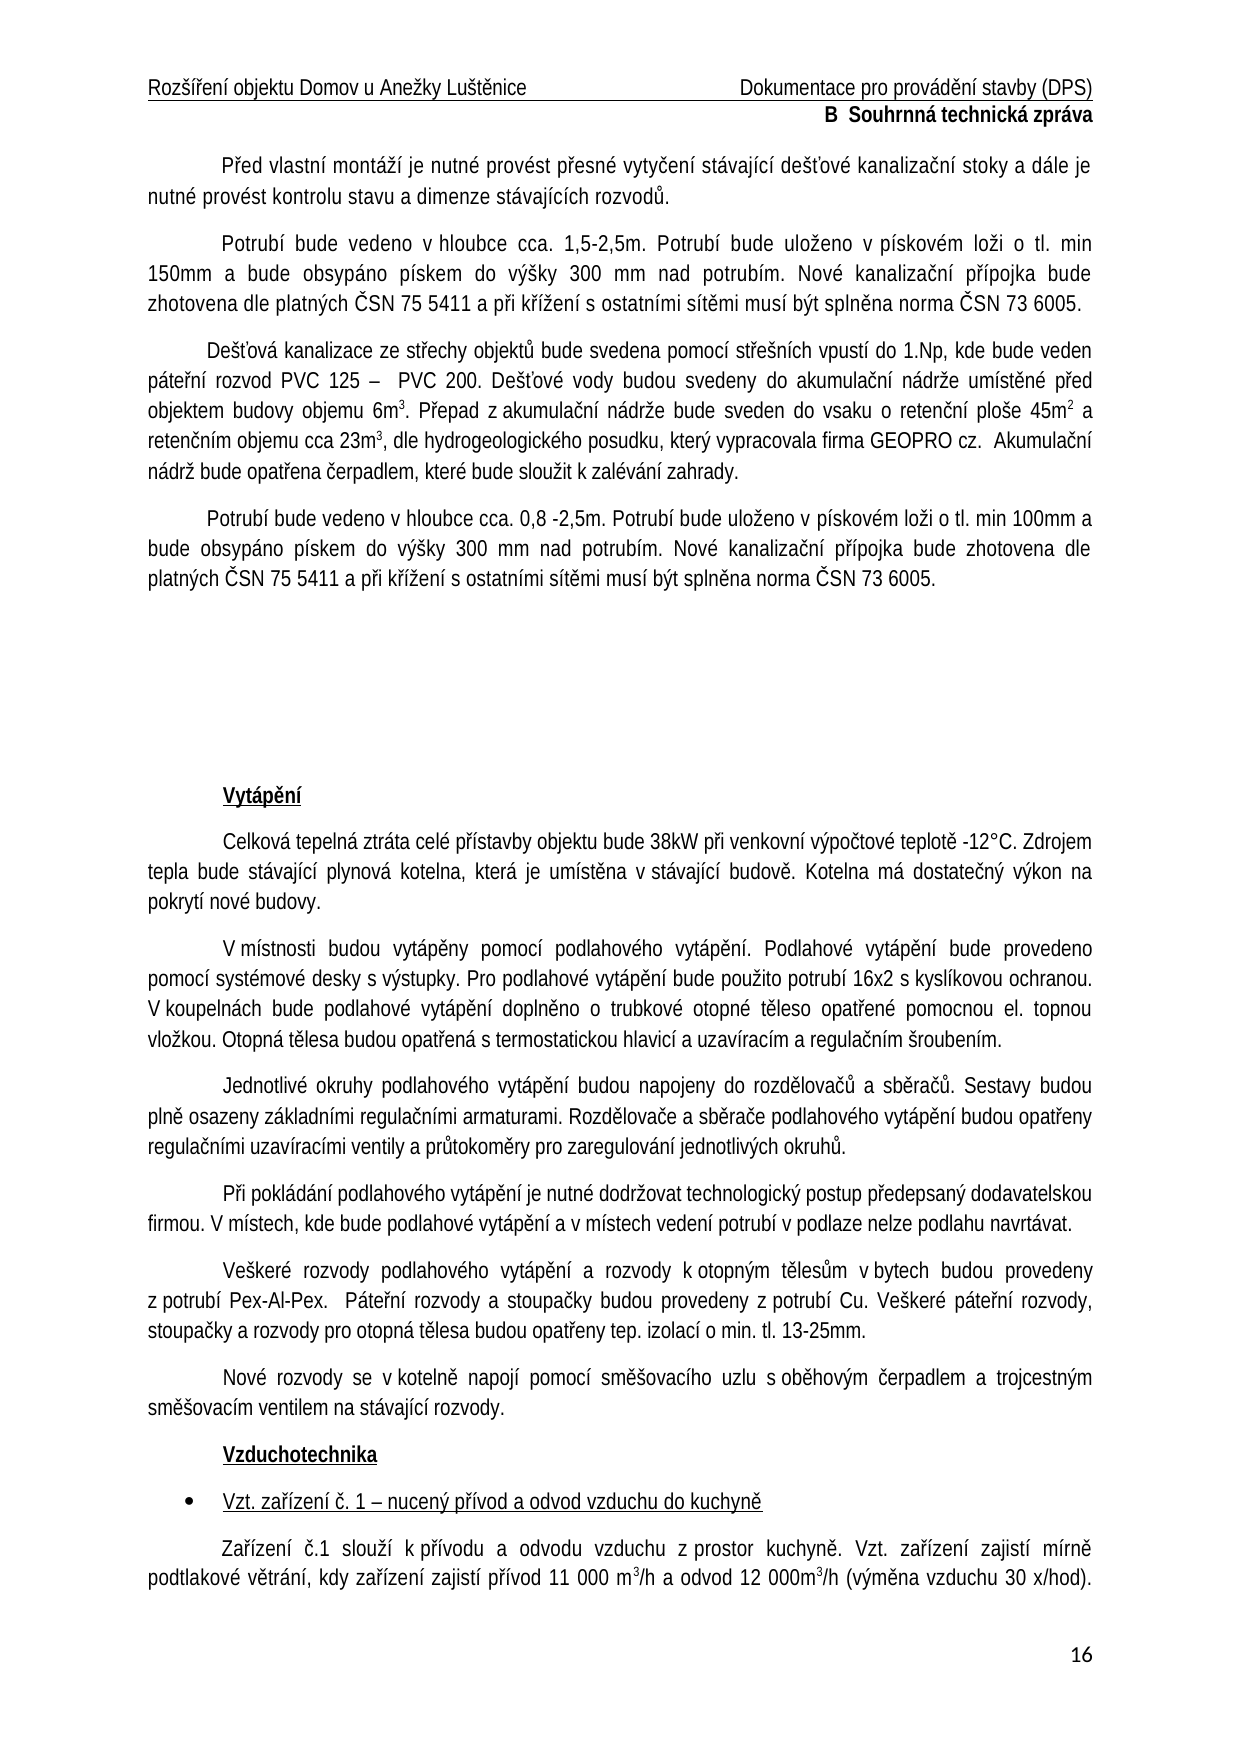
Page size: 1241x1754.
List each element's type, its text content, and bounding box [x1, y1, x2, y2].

text Potrubí bude vedeno v hloubce cca. 0,8 -2,5m. Potrubí bude uloženo v pískovém loži o tl. min 100mm a bude obsypáno pískem do výšky nad potrubím. Nové kanalizační přípojka bude zhotovena dle platných ČSN 75 při křížení s ostatními sítěmi musí být splněna norma ČSN 73 6005. [148, 504, 1093, 591]
text V místnosti budou vytápěny pomocí podlahového vytápění. Podlahové vytápění bude provedeno pomocí systémové desky s výstupky. Pro podlahové vytápění bude použito potrubí 16x2 s kyslíkovou ochranou. V koupelnách bude podlahové vytápění doplněno o trubkové otopné těleso opatřené pomocnou el. topnou vložkou. Otopná tělesa budou opatřená s termostatickou hlavicí a uzavíracím a regulačním šroubením. [148, 935, 1093, 1052]
text Jednotlivé okruhy podlahového vytápění budou napojeny do rozdělovačů a sběračů. Sestavy budou plně osazeny základními regulačními armaturami. Rozdělovače a sběrače podlahového vytápění budou opatřeny regulačními uzavíracími ventily a průtokoměry pro zaregulování jednotlivých okruhů. [148, 1072, 1093, 1159]
text Dešťová kanalizace ze střechy objektů bude svedena pomocí střešních vpustí do 1.Np, kde bude veden páteřní rozvod PVC 125 – PVC 200. Dešťové vody budou svedeny do akumulační nádrže umístěné před objektem budovy objemu 6m3. Přepad z akumulační nádrže bude sveden do vsaku o retenční ploše 45m2 a retenčním objemu cca 23m3, dle hydrogeologického posudku, který vypracovala firma GEOPRO cz. Akumulační nádrž bude opatřena čerpadlem, které bude sloužit k zalévání zahrady. [148, 337, 1093, 484]
text Před vlastní montáží je nutné provést přesné vytyčení stávající dešťové kanalizační stoky a dále je nutné provést kontrolu stavu a dimenze stávajících rozvodů. [148, 152, 1093, 209]
text Veškeré rozvody podlahového vytápění a rozvody k otopným tělesům v bytech budou provedeny z potrubí Pex-Al-Pex. Páteřní rozvody a stoupačky budou provedeny z potrubí Cu. Veškeré páteřní rozvody, stoupačky a rozvody pro otopná tělesa budou opatřeny tep. izolací o min. tl. 13-25mm. [148, 1257, 1093, 1343]
text Při pokládání podlahového vytápění je nutné dodržovat technologický postup předepsaný dodavatelskou firmou. V místech, kde bude podlahové vytápění a v místech vedení potrubí v podlaze nelze podlahu navrtávat. [148, 1180, 1093, 1236]
text Celková tepelná ztráta celé přístavby objektu bude 38kW při venkovní výpočtové teplotě -12°C. Zdrojem tepla bude stávající plynová kotelna, která je umístěna v stávající budově. Kotelna má dostatečný výkon na pokrytí nové budovy. [148, 828, 1093, 914]
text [148, 1535, 1093, 1590]
text Vzduchotechnika [148, 1441, 1093, 1467]
text Nové rozvody se v kotelně napojí pomocí směšovacího uzlu s oběhovým čerpadlem a trojcestným směšovacím ventilem na stávající rozvody. [148, 1364, 1093, 1421]
list Vzt. zařízení č. 1 – nucený přívod a odvod vzduchu do kuchyně [185, 1488, 1093, 1514]
list Vytápění [223, 782, 1093, 809]
text Potrubí bude vedeno v hloubce cca. 1,5-2,5m. Potrubí bude uloženo v pískovém loži o tl. min 150mm a bude obsypáno pískem do výšky nad potrubím. Nové kanalizační přípojka bude zhotovena dle platných ČSN 75 při křížení s ostatními sítěmi musí být splněna norma ČSN 73 6005. [148, 229, 1093, 316]
